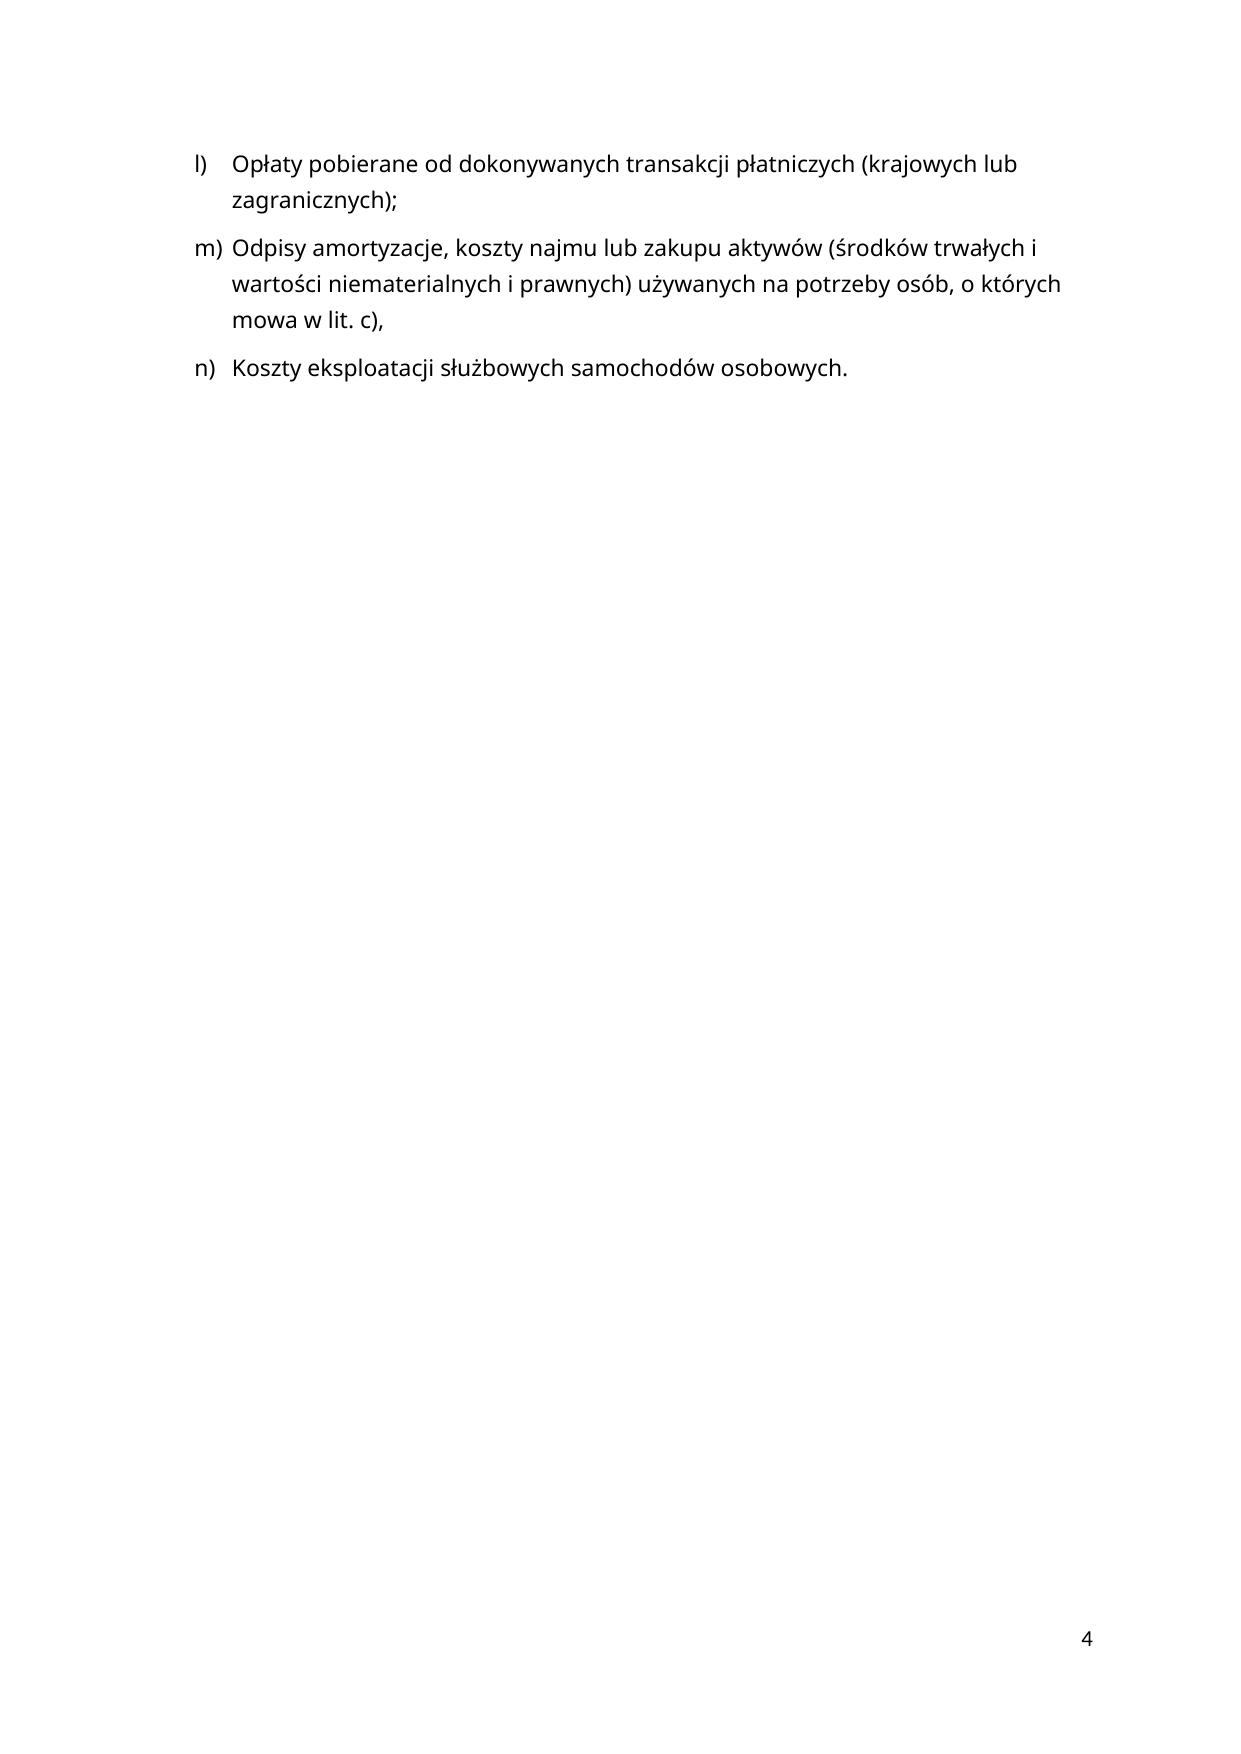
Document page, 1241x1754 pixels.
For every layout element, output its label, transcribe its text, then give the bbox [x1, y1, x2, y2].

list Odpisy amortyzacje, koszty najmu lub zakupu aktywów (środków trwałych i wartości niematerialnych i prawnych) używanych na potrzeby osób, o których mowa w lit. c), [194, 232, 1093, 335]
list Opłaty pobierane od dokonywanych transakcji płatniczych (krajowych lub zagranicznych); [194, 148, 1093, 215]
list Koszty eksploatacji służbowych samochodów osobowych. [194, 352, 1093, 383]
